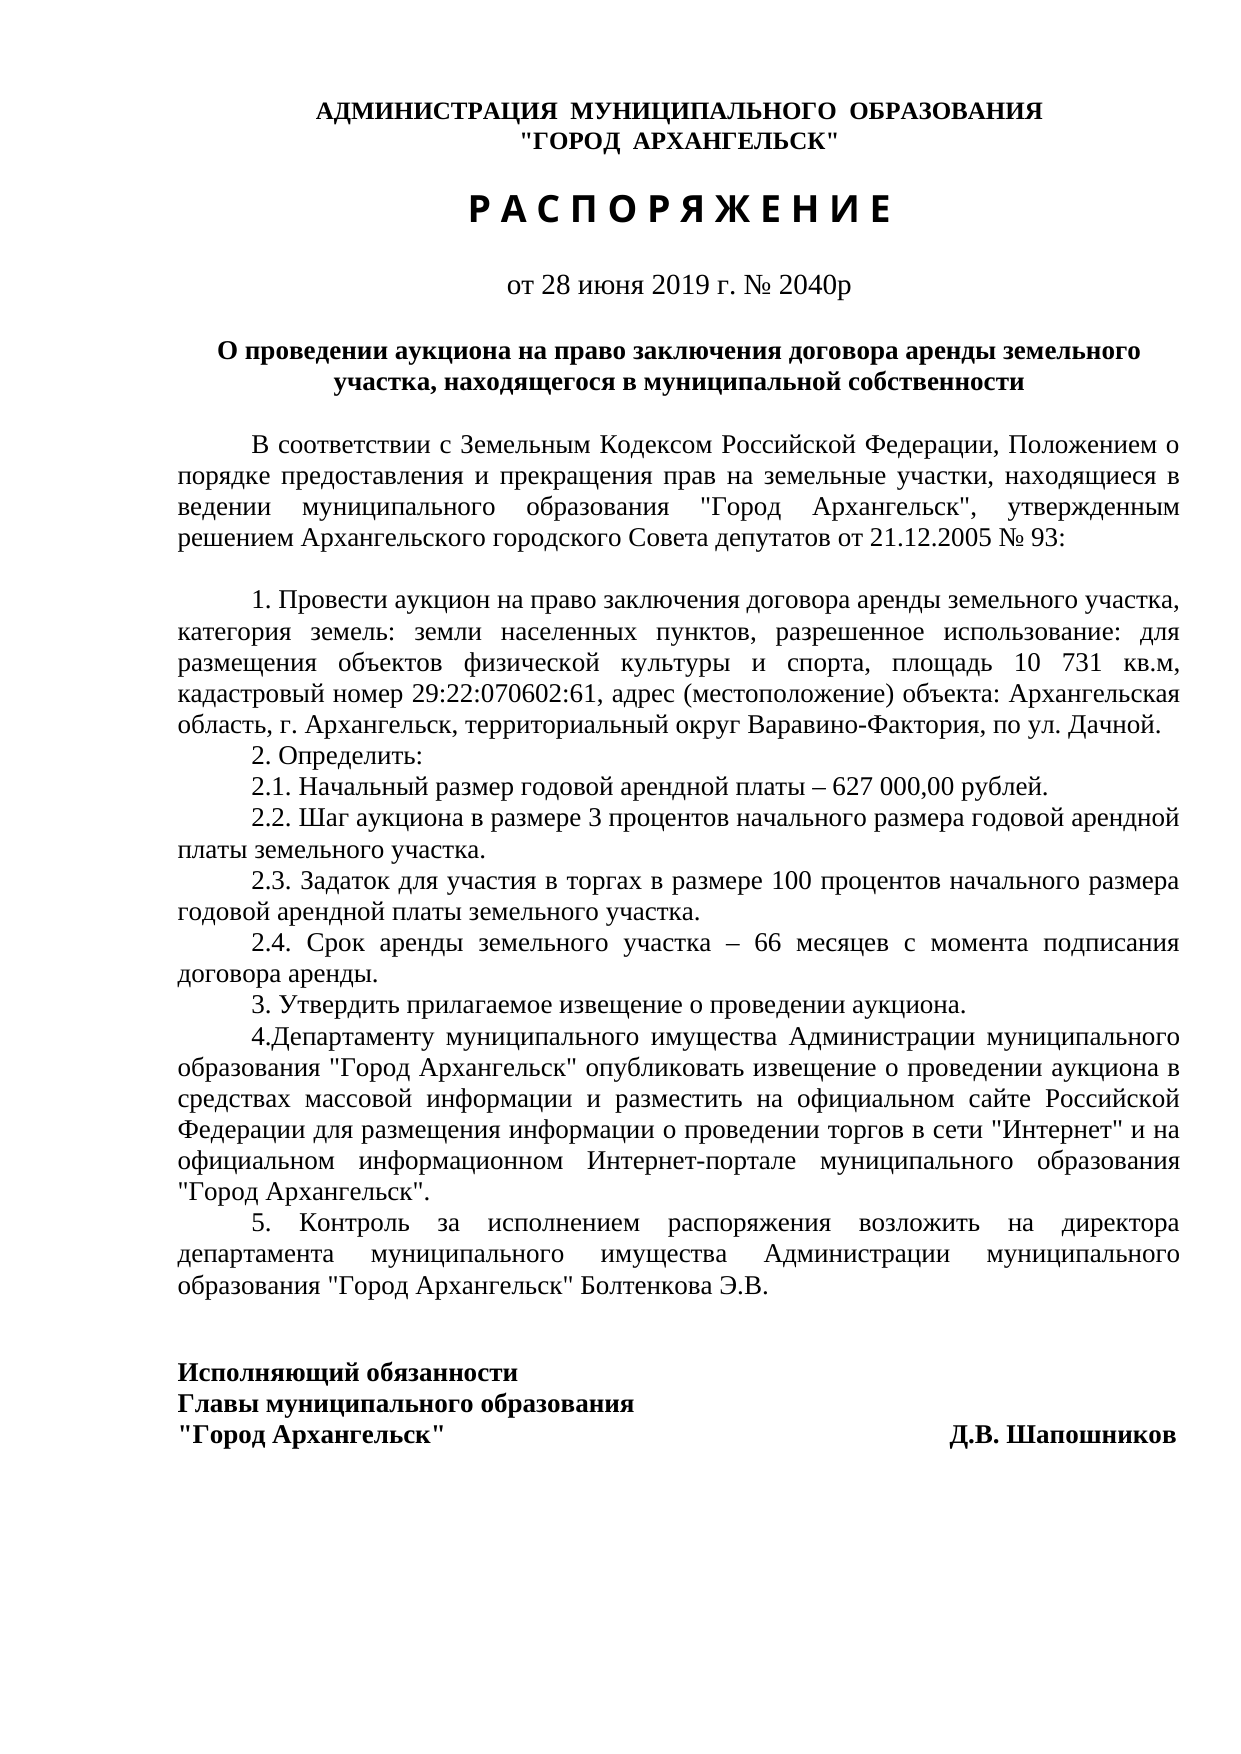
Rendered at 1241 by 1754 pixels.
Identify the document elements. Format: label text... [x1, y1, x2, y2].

text В соответствии с Земельным Кодексом Российской Федерации, Положением о порядке предоставления и прекращения прав на земельные участки, находящиеся в ведении муниципального образования "Город Архангельск", утвержденным решением Архангельского городского Совета депутатов от 21.12.2005 № 93: [177, 428, 1181, 552]
text 2.4. Срок аренды земельного участка – 66 месяцев с момента подписания договора аренды. [177, 926, 1181, 988]
text 4.Департаменту муниципального имущества Администрации муниципального образования "Город Архангельск" опубликовать извещение о проведении аукциона в средствах массовой информации и разместить на официальном сайте Российской Федерации для размещения информации о проведении торгов в сети "Интернет" и на официальном информационном Интернет-портале муниципального образования "Город Архангельск". [177, 1019, 1181, 1206]
text 2.1. Начальный размер годовой арендной платы – 627 000,00 рублей. [177, 770, 1181, 802]
text "Город Архангельск" Д.В. Шапошников [177, 1418, 1181, 1449]
text Исполняющий обязанности [177, 1356, 1240, 1387]
text "ГОРОД АРХАНГЕЛЬСК" [177, 126, 1181, 155]
text от 28 июня 2019 г. № 2040р [177, 267, 1181, 301]
text АДМИНИСТРАЦИЯ МУНИЦИПАЛЬНОГО ОБРАЗОВАНИЯ [177, 93, 1181, 126]
text 2.3. Задаток для участия в торгах в размере 100 процентов начального размера годовой арендной платы земельного участка. [177, 864, 1181, 926]
subtitle Р А С П О Р Я Ж Е Н И Е [177, 183, 1181, 234]
text 2. Определить: [177, 739, 1181, 770]
text 2.2. Шаг аукциона в размере 3 процентов начального размера годовой арендной платы земельного участка. [177, 802, 1181, 864]
text 5. Контроль за исполнением распоряжения возложить на директора департамента муниципального имущества Администрации муниципального образования "Город Архангельск" Болтенкова Э.В. [177, 1206, 1181, 1300]
text 3. Утвердить прилагаемое извещение о проведении аукциона. [177, 988, 1181, 1019]
text О проведении аукциона на право заключения договора аренды земельного участка, находящегося в муниципальной собственности [177, 334, 1181, 397]
text 1. Провести аукцион на право заключения договора аренды земельного участка, категория земель: земли населенных пунктов, разрешенное использование: для размещения объектов физической культуры и спорта, площадь 10 731 кв.м, кадастровый номер 29:22:070602:61, адрес (местоположение) объекта: Архангельская область, г. Архангельск, территориальный округ Варавино-Фактория, по ул. Дачной. [177, 583, 1181, 739]
text Главы муниципального образования [177, 1387, 1240, 1418]
